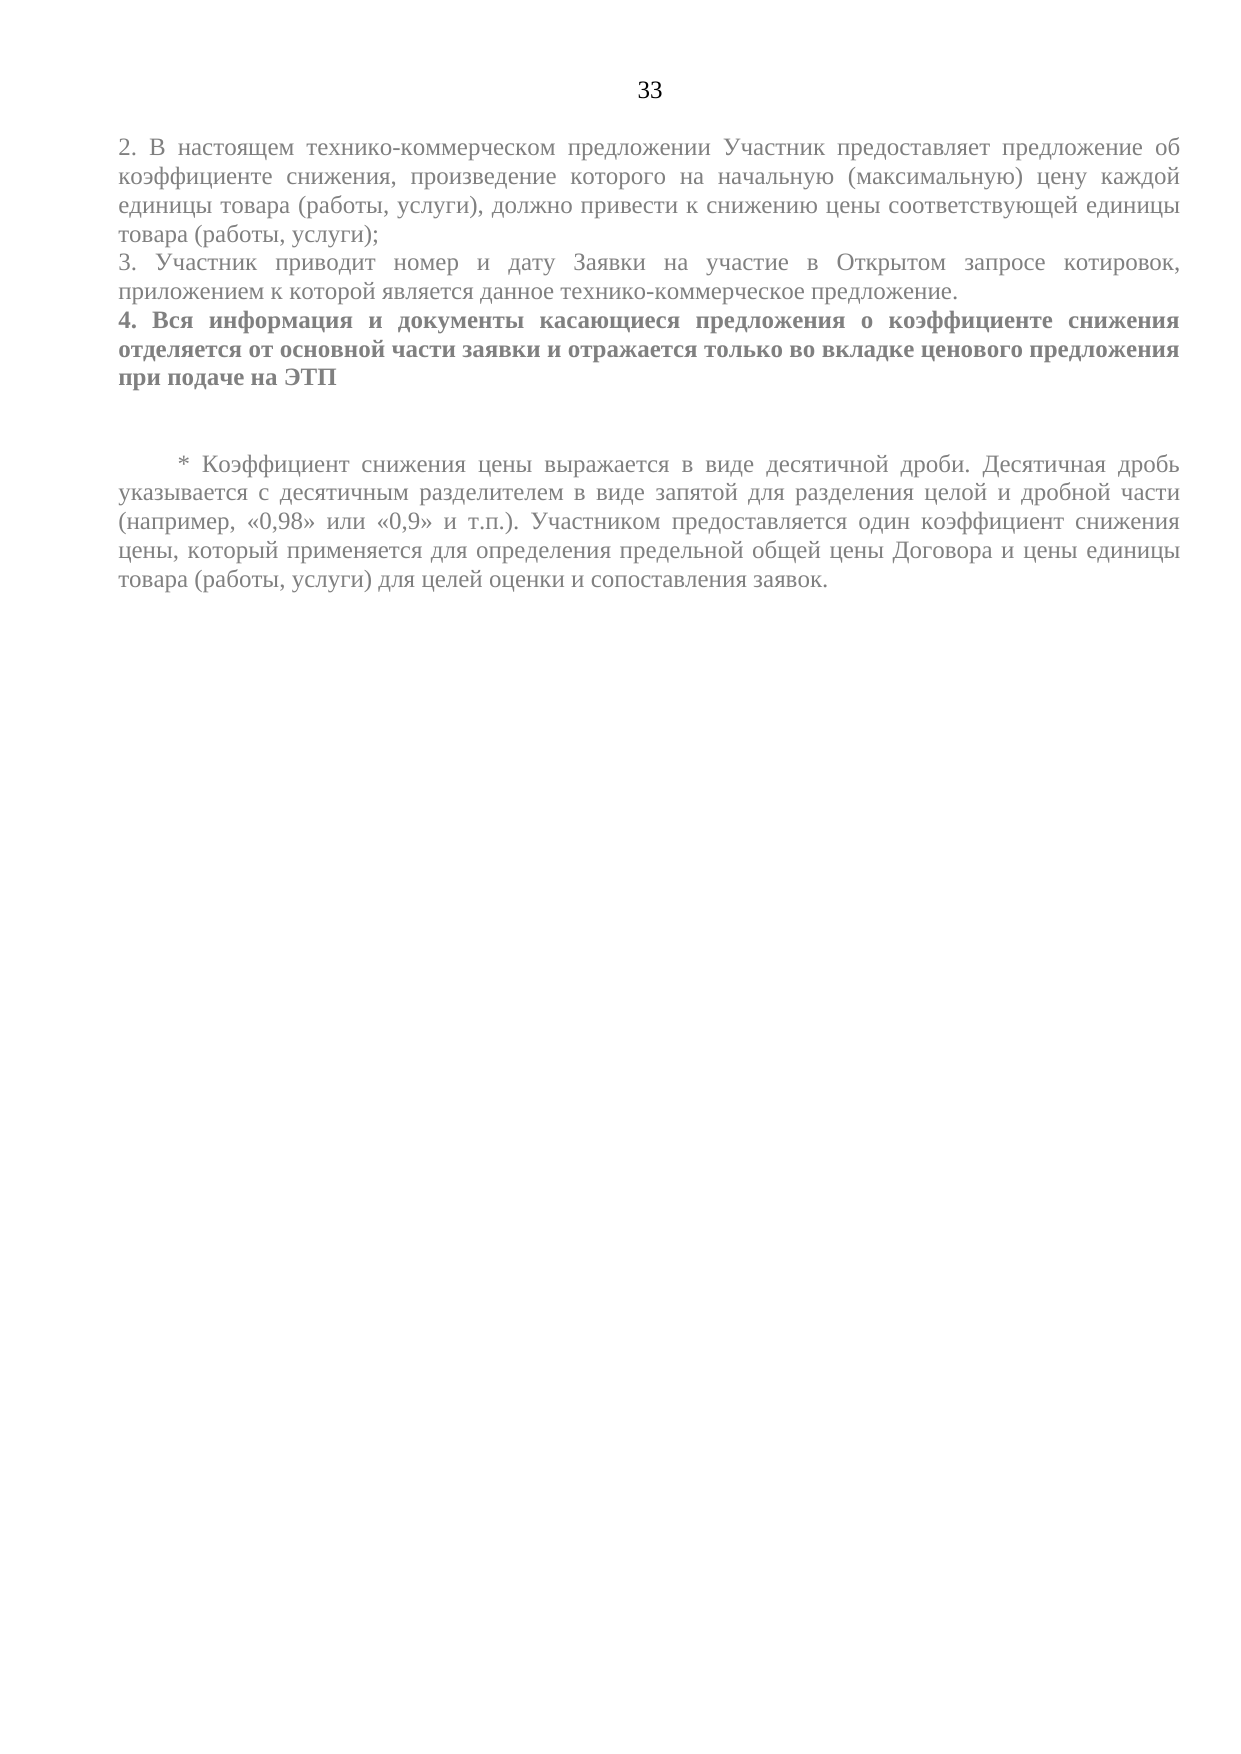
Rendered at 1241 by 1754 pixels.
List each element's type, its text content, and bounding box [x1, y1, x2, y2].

text 2. В настоящем технико-коммерческом предложении Участник предоставляет предложение об коэффициенте снижения, произведение которого на начальную (максимальную) цену каждой единицы товара (работы, услуги), должно привести к снижению цены соответствующей единицы товара (работы, услуги); [118, 132, 1181, 247]
text 4. Вся информация и документы касающиеся предложения о коэффициенте снижения отделяется от основной части заявки и отражается только во вкладке ценового предложения при подаче на ЭТП [118, 305, 1181, 391]
text * Коэффициент снижения цены выражается в виде десятичной дроби. Десятичная дробь указывается с десятичным разделителем в виде запятой для разделения целой и дробной части (например, «0,98» или «0,9» и т.п.). Участником предоставляется один коэффициент снижения цены, который применяется для определения предельной общей цены Договора и цены единицы товара (работы, услуги) для целей оценки и сопоставления заявок. [118, 449, 1181, 592]
text 3. Участник приводит номер и дату Заявки на участие в Открытом запросе котировок, приложением к которой является данное технико-коммерческое предложение. [118, 247, 1181, 305]
